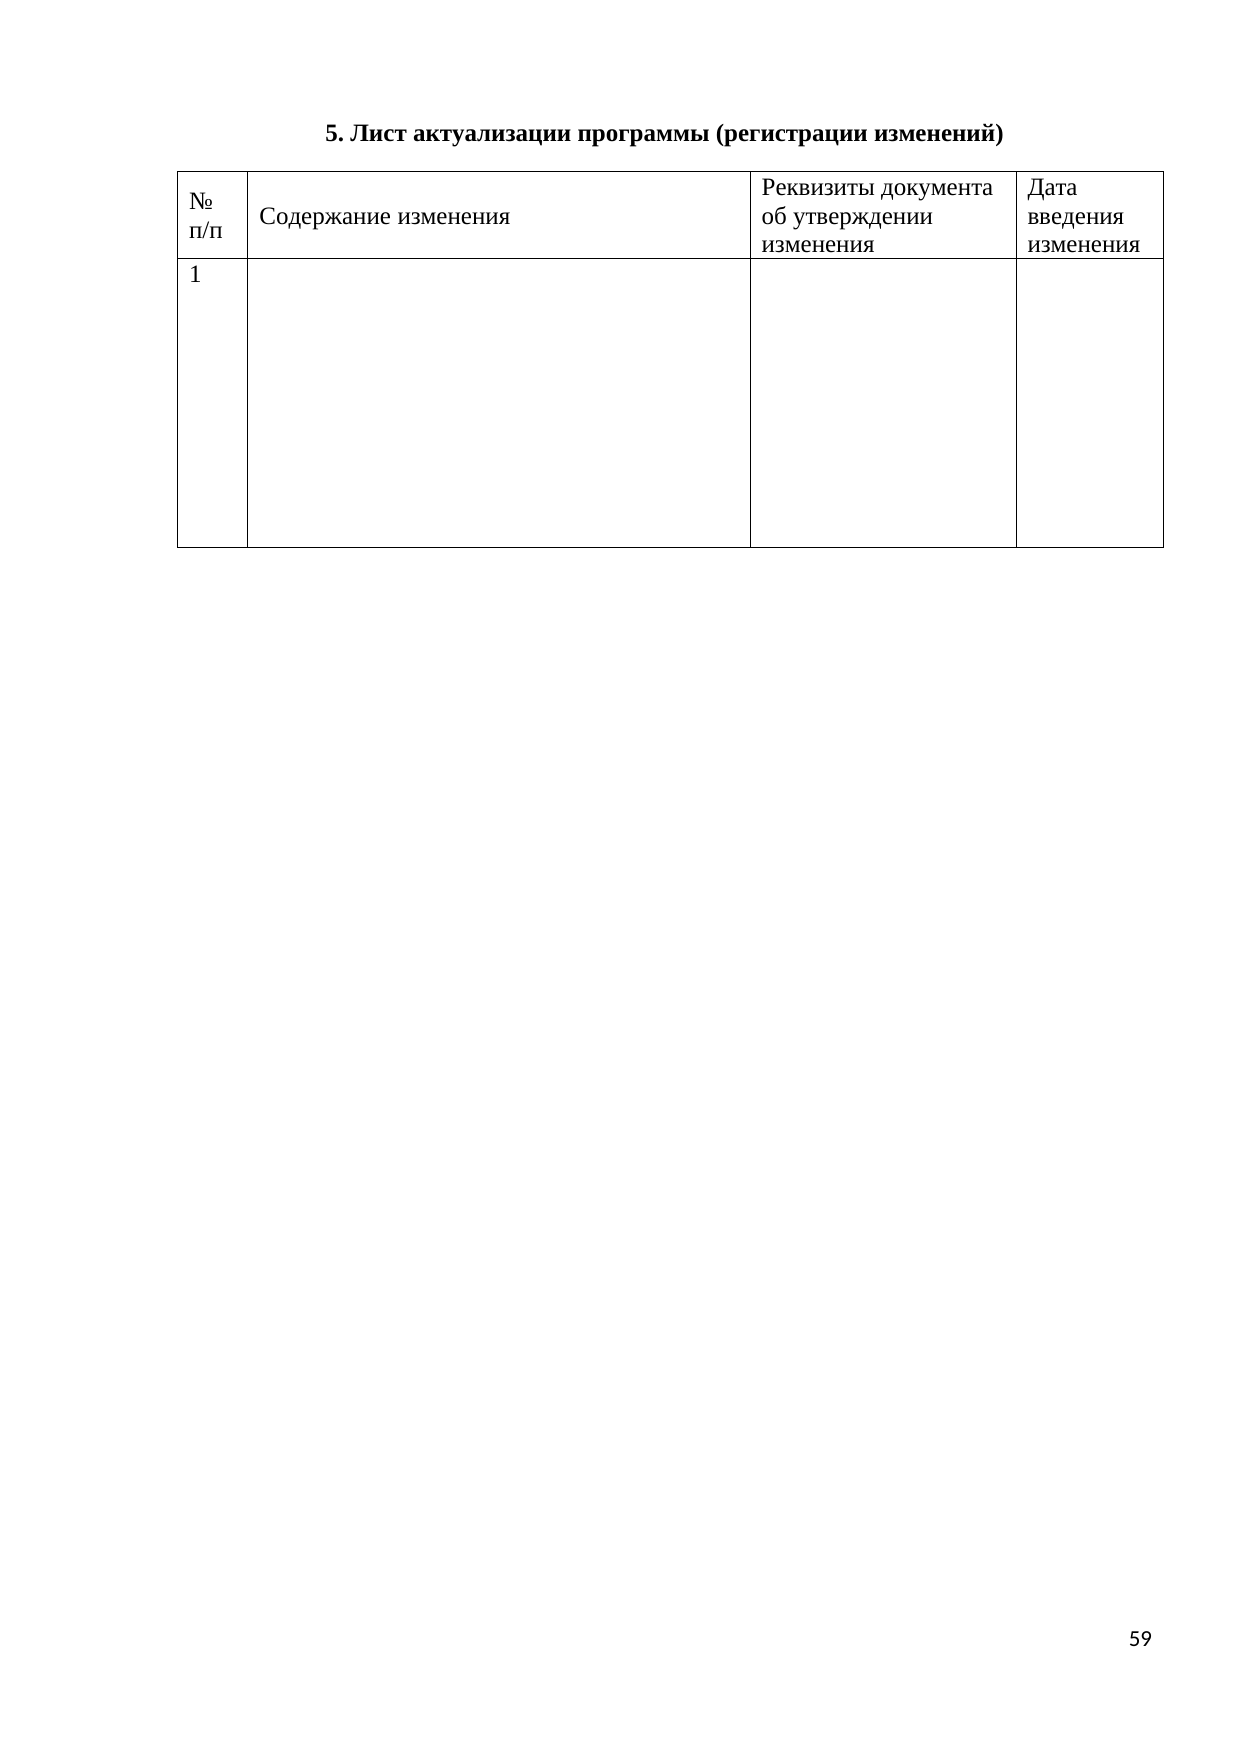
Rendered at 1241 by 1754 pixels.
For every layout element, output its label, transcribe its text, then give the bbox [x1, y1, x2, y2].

text 5. Лист актуализации программы (регистрации изменений) [177, 118, 1152, 147]
table_cell 1 [178, 259, 247, 547]
table_header Содержание изменения [248, 172, 750, 258]
table_cell [1017, 259, 1163, 547]
table_header Дата введения изменения [1017, 172, 1163, 258]
table_header Реквизиты документа об утверждении изменения [751, 172, 1016, 258]
table_cell [248, 259, 750, 547]
table_header № п/п [178, 172, 247, 258]
table_cell [751, 259, 1016, 547]
